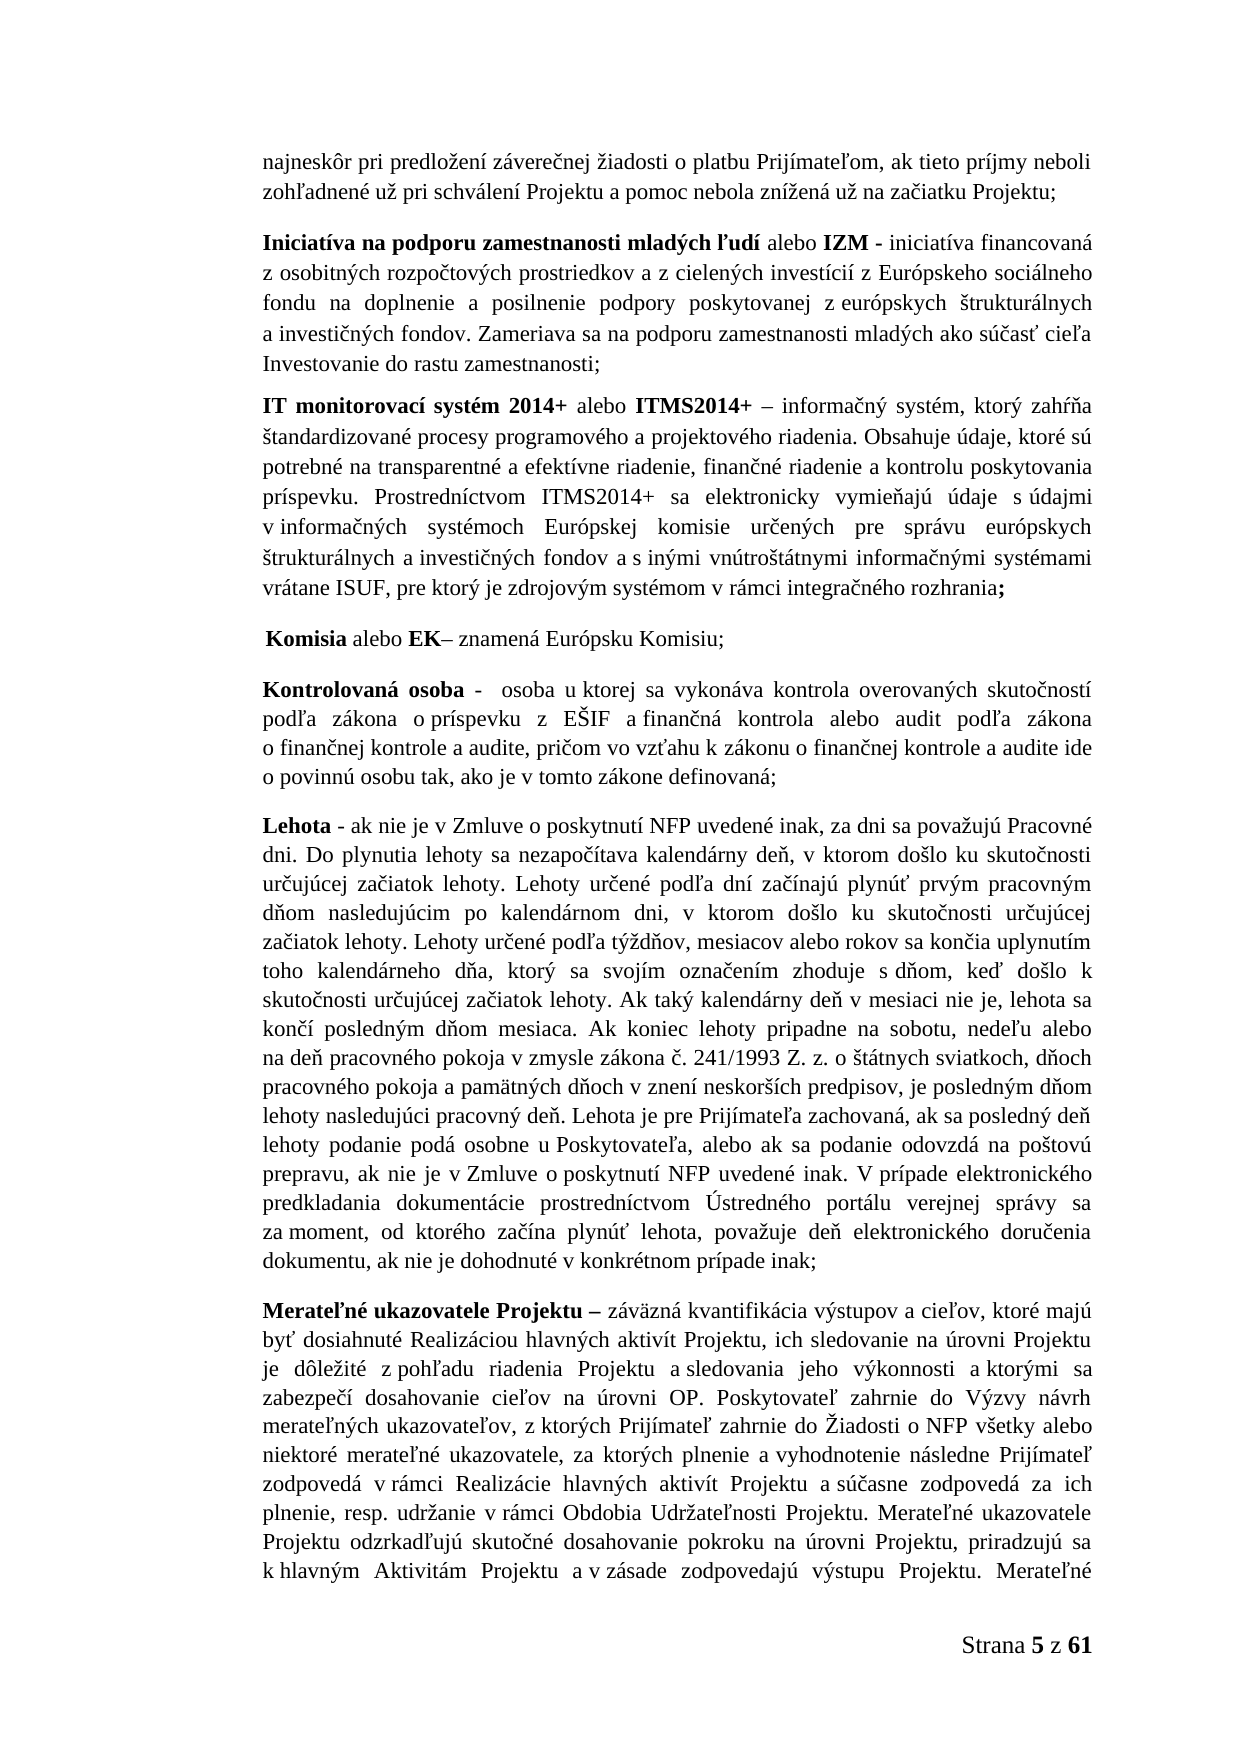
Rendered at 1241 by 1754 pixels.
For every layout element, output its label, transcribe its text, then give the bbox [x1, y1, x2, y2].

text Kontrolovaná osoba - osoba u ktorej sa vykonáva kontrola overovaných skutočností podľa zákona o príspevku z EŠIF a finančná kontrola alebo audit podľa zákona o finančnej kontrole a audite, pričom vo vzťahu k zákonu o finančnej kontrole a audite ide o povinnú osobu tak, ako je v tomto zákone definovaná; [262, 676, 1092, 789]
text Lehota - ak nie je v Zmluve o poskytnutí NFP uvedené inak, za dni sa považujú Pracovné dni. Do plynutia lehoty sa nezapočítava kalendárny deň, v ktorom došlo ku skutočnosti určujúcej začiatok lehoty. Lehoty určené podľa dní začínajú plynúť prvým pracovným dňom nasledujúcim po kalendárnom dni, v ktorom došlo ku skutočnosti určujúcej začiatok lehoty. Lehoty určené podľa týždňov, mesiacov alebo rokov sa končia uplynutím toho kalendárneho dňa, ktorý sa svojím označením zhoduje s dňom, keď došlo k skutočnosti určujúcej začiatok lehoty. Ak taký kalendárny deň v mesiaci nie je, lehota sa končí posledným dňom mesiaca. Ak koniec lehoty pripadne na sobotu, nedeľu alebo na deň pracovného pokoja v zmysle zákona č. 241/1993 Z. z. o štátnych sviatkoch, dňoch pracovného pokoja a pamätných dňoch v znení neskorších predpisov, je posledným dňom lehoty nasledujúci pracovný deň. Lehota je pre Prijímateľa zachovaná, ak sa posledný deň lehoty podanie podá osobne u Poskytovateľa, alebo ak sa podanie odovzdá na poštovú prepravu, ak nie je v Zmluve o poskytnutí NFP uvedené inak. V prípade elektronického predkladania dokumentácie prostredníctvom Ústredného portálu verejnej správy sa za moment, od ktorého začína plynúť lehota, považuje deň elektronického doručenia dokumentu, ak nie je dohodnuté v konkrétnom prípade inak; [262, 812, 1092, 1273]
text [262, 1297, 1092, 1584]
text IT monitorovací systém 2014+ alebo ITMS2014+ – informačný systém, ktorý zahŕňa štandardizované procesy programového a projektového riadenia. Obsahuje údaje, ktoré sú potrebné na transparentné a efektívne riadenie, finančné riadenie a kontrolu poskytovania príspevku. Prostredníctvom ITMS2014+ sa elektronicky vymieňajú údaje s údajmi v informačných systémoch Európskej komisie určených pre správu európskych štrukturálnych a investičných fondov a s inými vnútroštátnymi informačnými systémami vrátane ISUF, pre ktorý je zdrojovým systémom v rámci integračného rozhrania; [262, 392, 1092, 600]
text Komisia alebo EK– znamená Európsku Komisiu; [265, 625, 1092, 651]
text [262, 148, 1092, 204]
text Iniciatíva na podporu zamestnanosti mladých ľudí alebo IZM - iniciatíva financovaná z osobitných rozpočtových prostriedkov a z cielených investícií z Európskeho sociálneho fondu na doplnenie a posilnenie podpory poskytovanej z európskych štrukturálnych a investičných fondov. Zameriava sa na podporu zamestnanosti mladých ako súčasť cieľa Investovanie do rastu zamestnanosti; [262, 229, 1092, 376]
